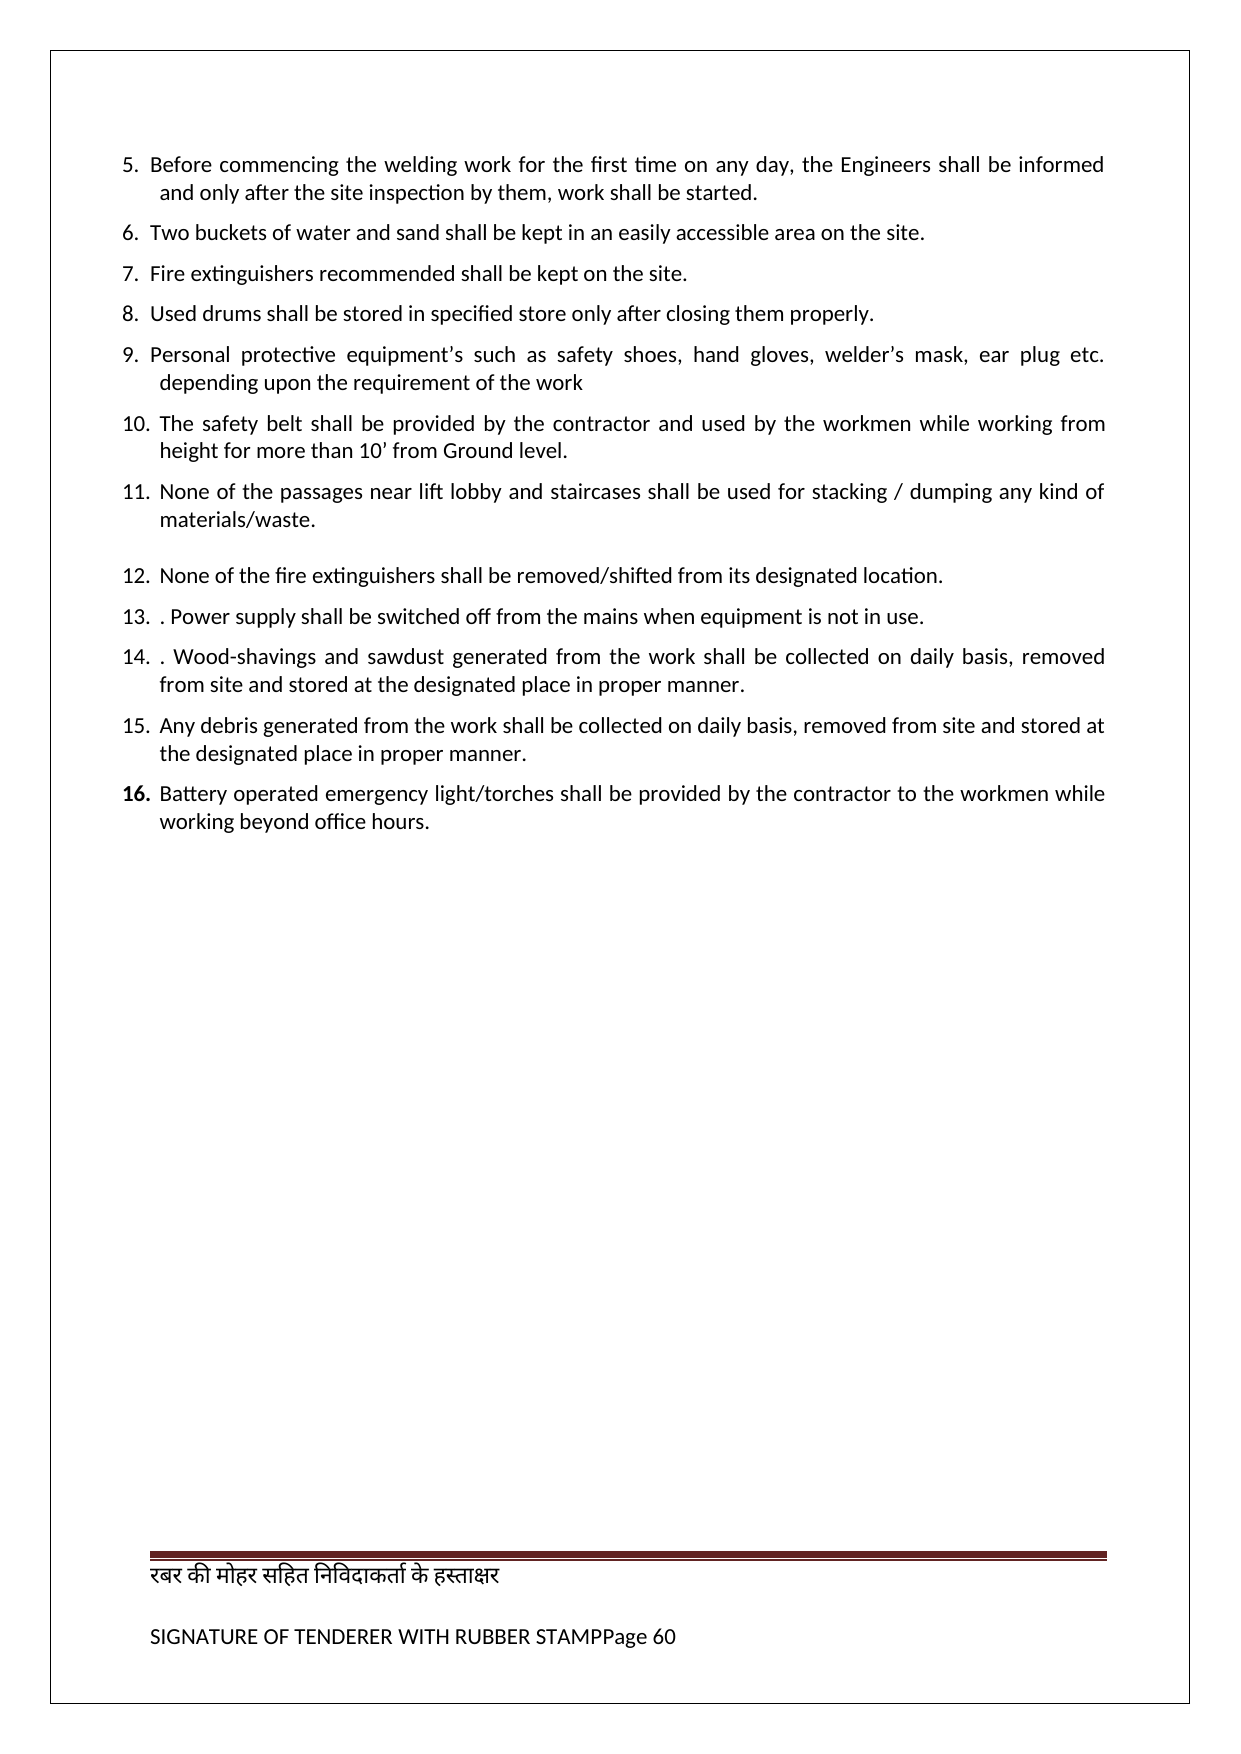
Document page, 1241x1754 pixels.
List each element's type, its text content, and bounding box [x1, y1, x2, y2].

list The safety belt shall be provided by the contractor and used by the workmen while working from height for more than 10’ from Ground level. [122, 409, 1107, 465]
list Fire extinguishers recommended shall be kept on the site. [122, 259, 1107, 287]
list Personal protective equipment’s such as safety shoes, hand gloves, welder’s mask, ear plug etc. depending upon the requirement of the work [122, 340, 1107, 396]
list None of the fire extinguishers shall be removed/shifted from its designated location. [122, 561, 1107, 589]
list Before commencing the welding work for the first time on any day, the Engineers shall be informed and only after the site inspection by them, work shall be started. [122, 150, 1107, 206]
list Used drums shall be stored in specified store only after closing them properly. [122, 299, 1107, 328]
list None of the passages near lift lobby and staircases shall be used for stacking / dumping any kind of materials/waste. [122, 477, 1107, 533]
list Battery operated emergency light/torches shall be provided by the contractor to the workmen while working beyond office hours. [122, 779, 1107, 835]
list . Wood-shavings and sawdust generated from the work shall be collected on daily basis, removed from site and stored at the designated place in proper manner. [122, 642, 1107, 698]
list Two buckets of water and sand shall be kept in an easily accessible area on the site. [122, 218, 1107, 247]
list . Power supply shall be switched off from the mains when equipment is not in use. [122, 602, 1107, 630]
list Any debris generated from the work shall be collected on daily basis, removed from site and stored at the designated place in proper manner. [122, 711, 1107, 767]
